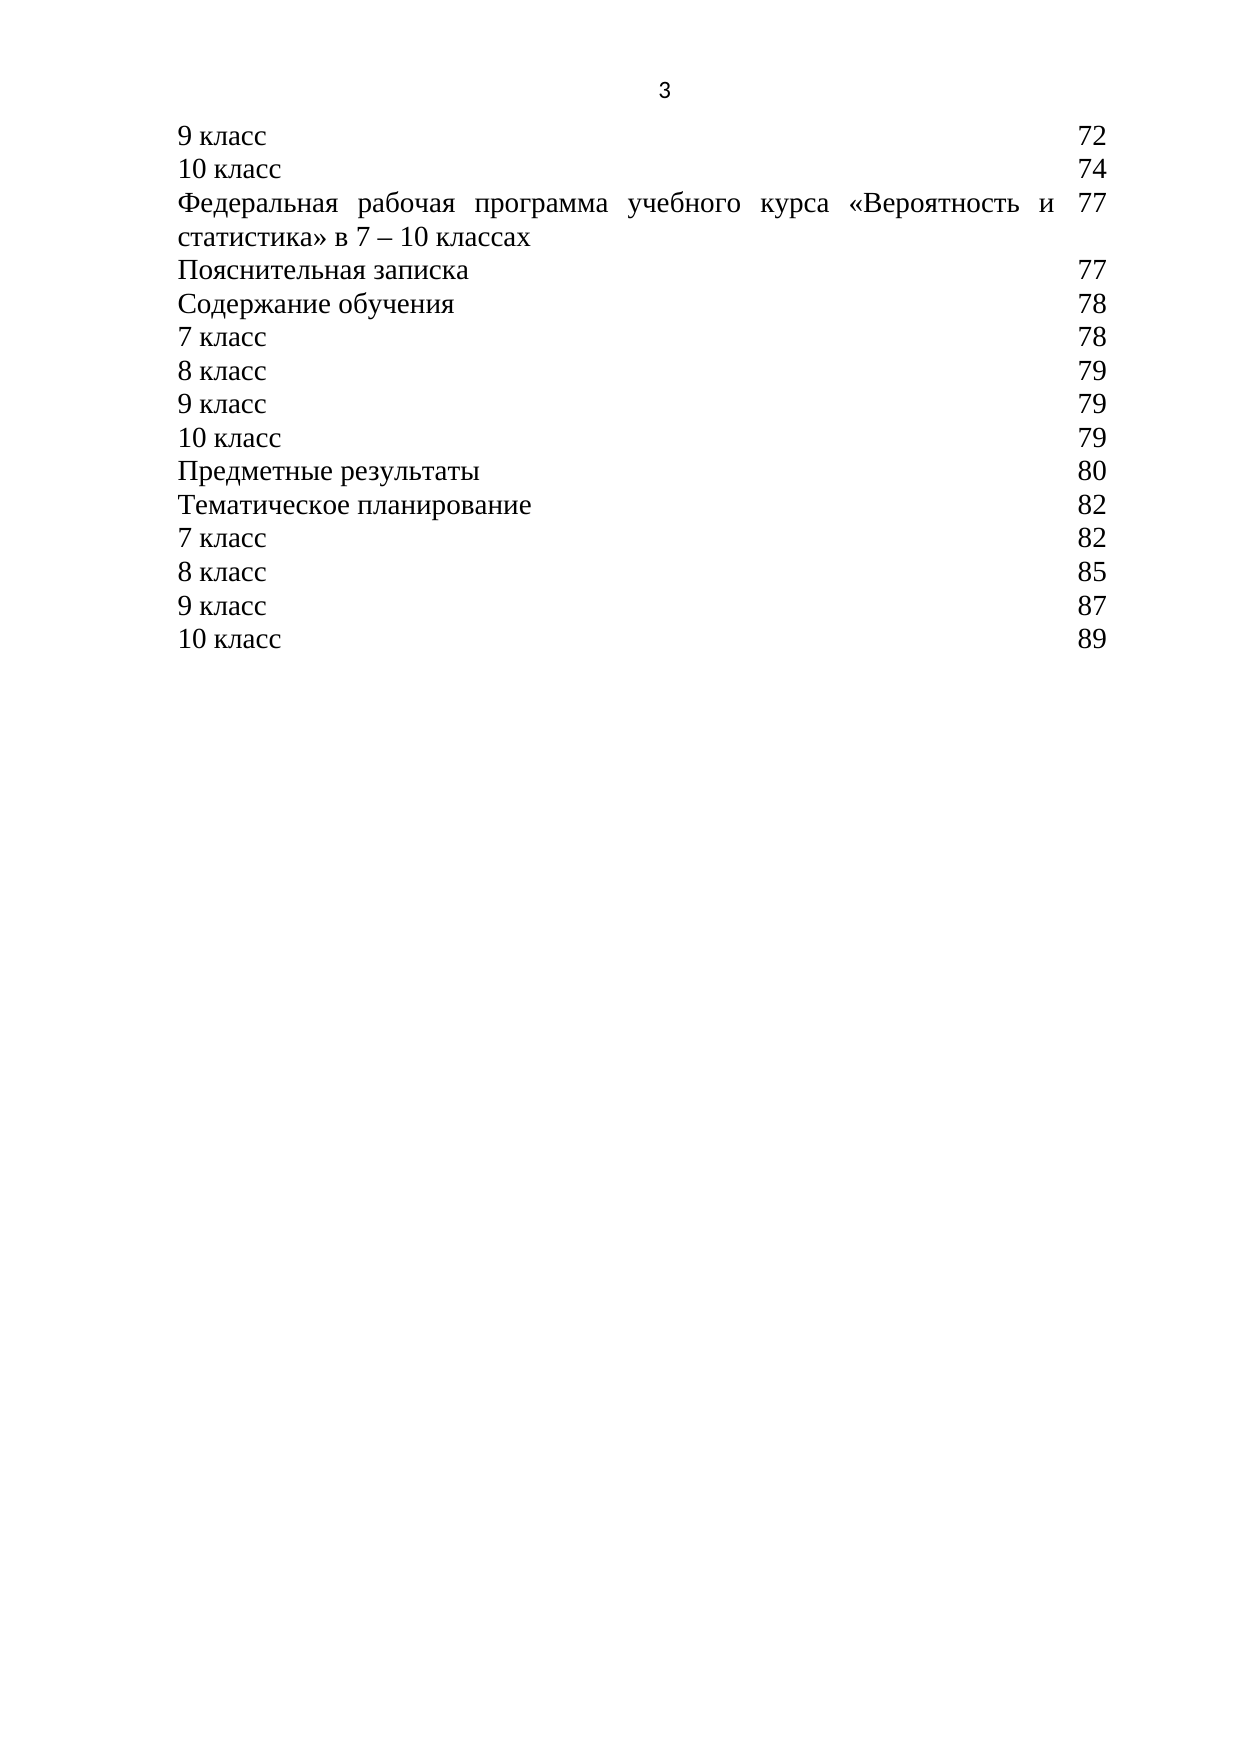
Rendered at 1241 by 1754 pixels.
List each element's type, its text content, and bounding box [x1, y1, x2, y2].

table_cell 10 класс [166, 420, 1066, 453]
table_cell 89 [1066, 621, 1139, 655]
table_cell 7 класс [166, 521, 1066, 554]
table_cell Содержание обучения [166, 286, 1066, 319]
table_cell 9 класс [166, 588, 1066, 621]
table_cell 82 [1066, 487, 1139, 521]
table_cell 8 класс [166, 554, 1066, 588]
table_cell 87 [1066, 588, 1139, 621]
table_cell 9 класс [166, 118, 1066, 152]
table_cell 74 [1066, 152, 1139, 185]
table_cell Предметные результаты [166, 454, 1066, 487]
table_cell 82 [1066, 521, 1139, 554]
table_cell 10 класс [166, 621, 1066, 655]
table_cell 10 класс [166, 152, 1066, 185]
table_cell 77 [1066, 252, 1139, 286]
table_cell 9 класс [166, 386, 1066, 420]
table_cell 85 [1066, 554, 1139, 588]
table_cell Тематическое планирование [166, 487, 1066, 521]
table_cell 79 [1066, 386, 1139, 420]
table_cell 79 [1066, 353, 1139, 386]
table_cell 78 [1066, 319, 1139, 353]
table_cell 72 [1066, 118, 1139, 152]
table_cell Пояснительная записка [166, 252, 1066, 286]
table_cell 78 [1066, 286, 1139, 319]
table_cell 80 [1066, 454, 1139, 487]
table_cell Федеральная рабочая программа учебного курса «Вероятность и статистика» в 7 – 10 классах [166, 185, 1066, 252]
table_cell 77 [1066, 185, 1139, 252]
table_cell 79 [1066, 420, 1139, 453]
table_cell 8 класс [166, 353, 1066, 386]
table_cell 7 класс [166, 319, 1066, 353]
